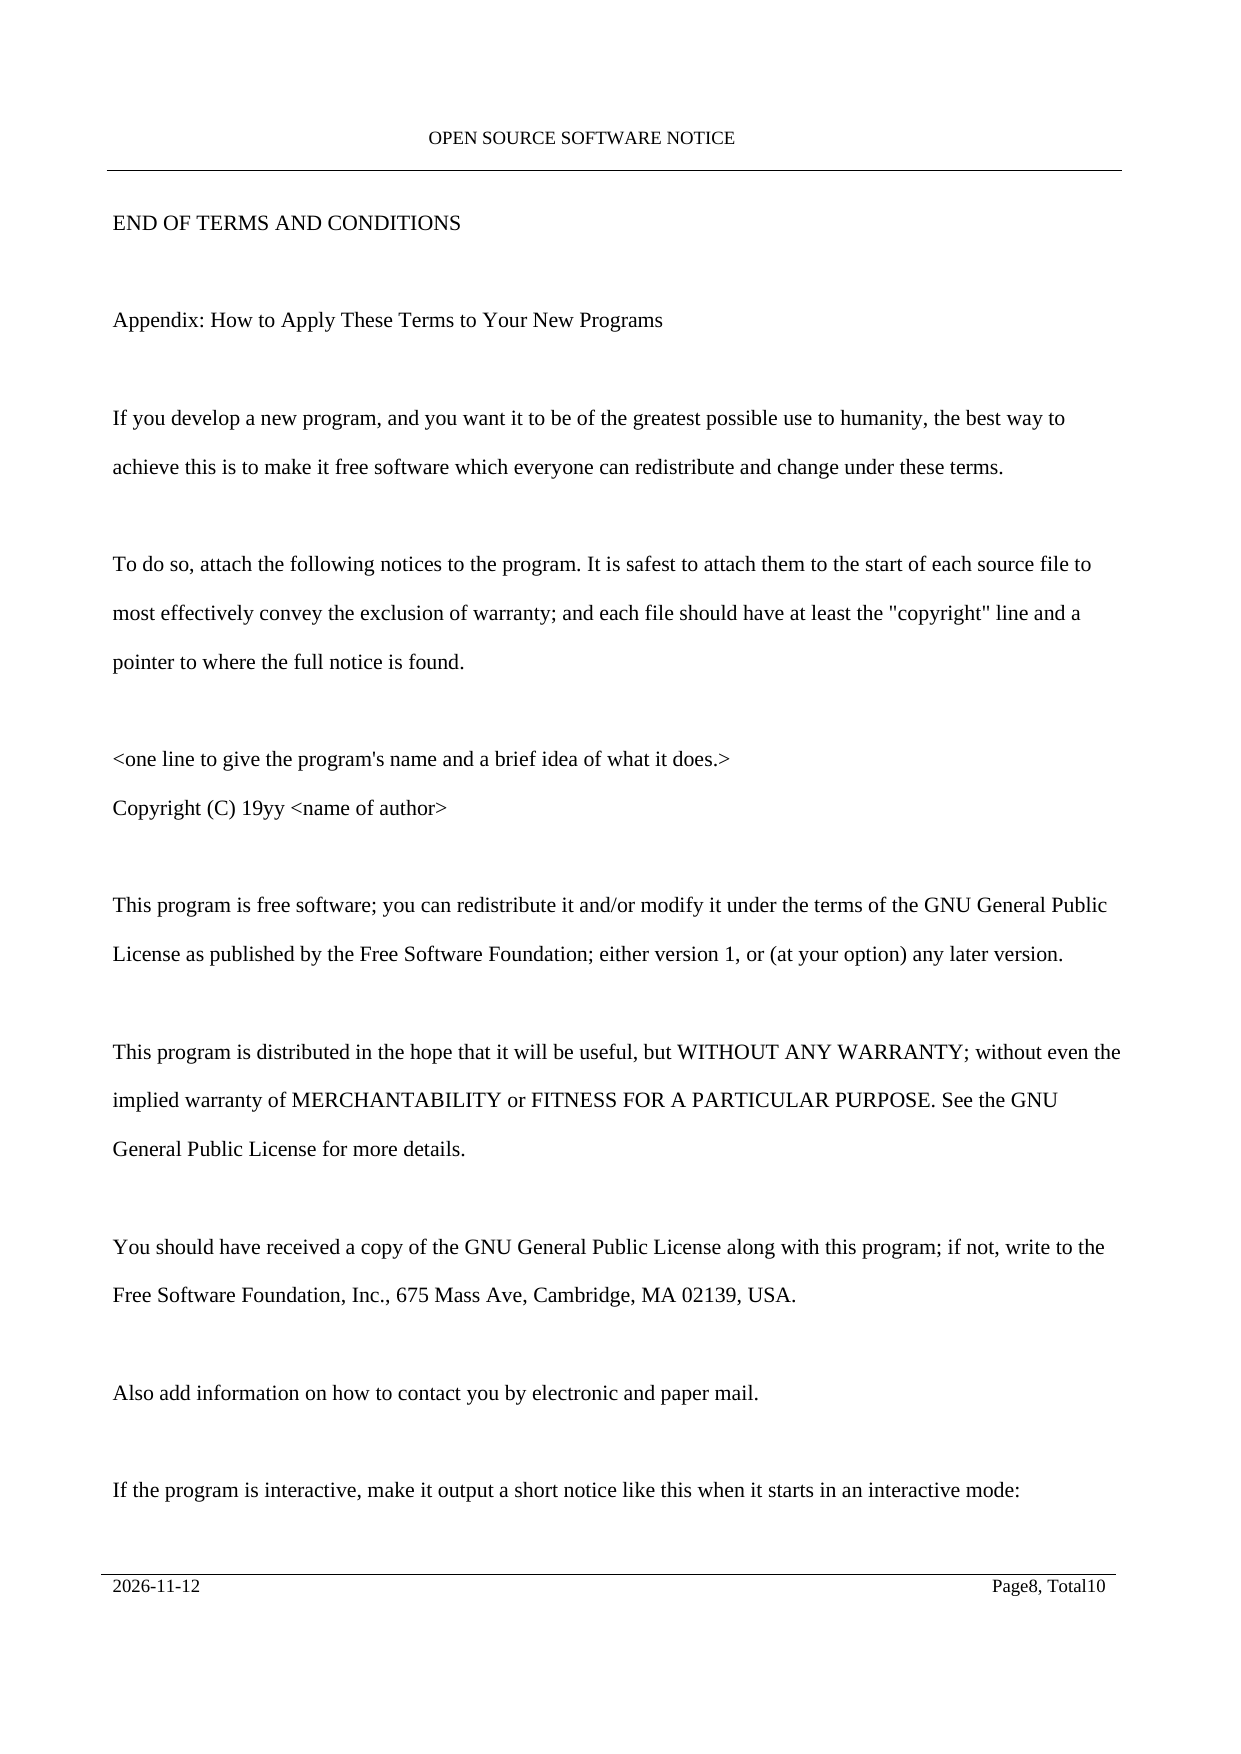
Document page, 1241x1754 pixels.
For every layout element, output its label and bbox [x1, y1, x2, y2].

text [112, 206, 1128, 1506]
